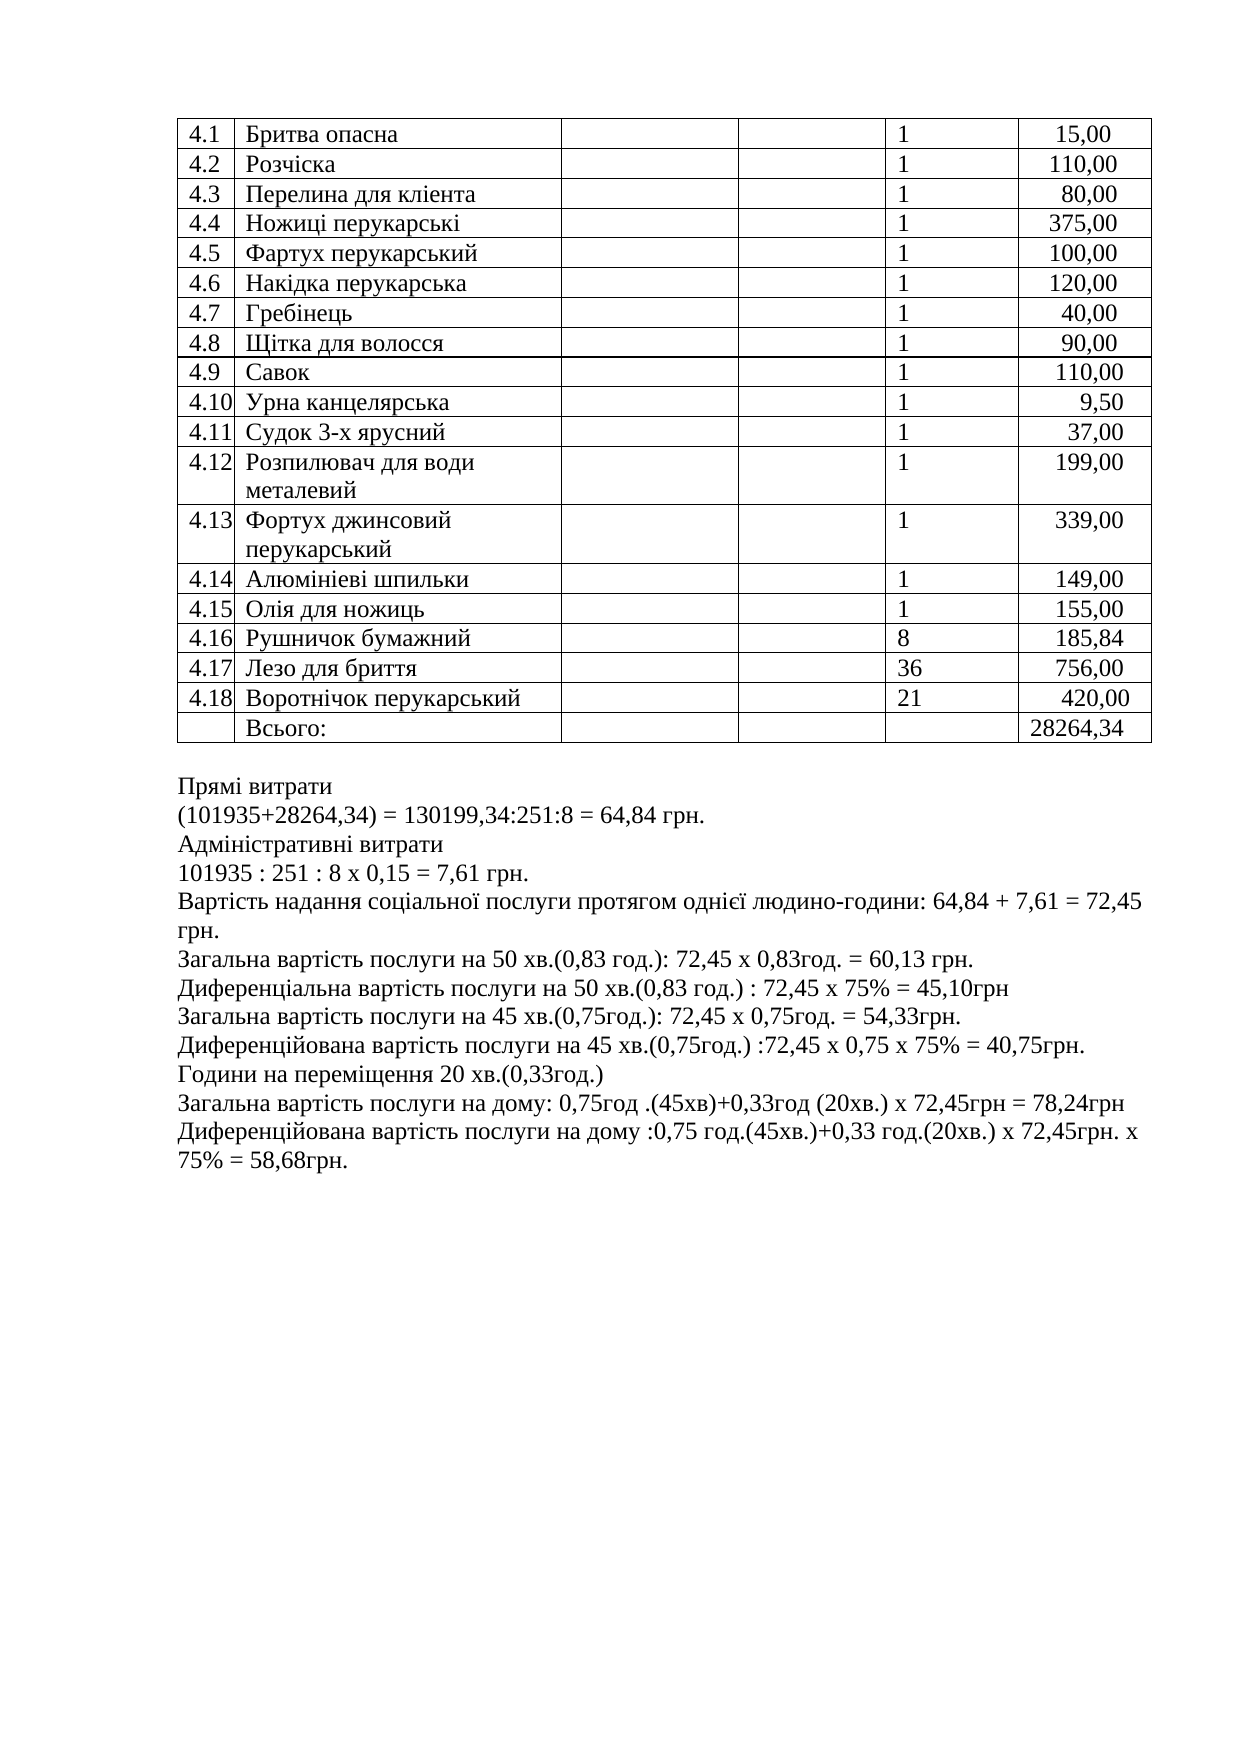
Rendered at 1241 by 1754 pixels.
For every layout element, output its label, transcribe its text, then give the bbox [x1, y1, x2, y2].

table_cell 90,00 [1019, 328, 1151, 356]
table_cell 1 [886, 505, 1018, 563]
table_cell Всього: [235, 713, 561, 742]
table_cell Алюмініеві шпильки [235, 564, 561, 593]
table_cell 4.10 [178, 387, 234, 416]
table_cell Урна канцелярська [235, 387, 561, 416]
table_cell 110,00 [1019, 358, 1151, 386]
table_cell Гребінець [235, 298, 561, 327]
table_cell Судок 3-х ярусний [235, 417, 561, 446]
table_cell [562, 564, 738, 593]
table_cell 199,00 [1019, 447, 1151, 504]
table_cell 4.9 [178, 358, 234, 386]
text Прямі витрати [177, 771, 1152, 800]
table_cell 1 [886, 179, 1018, 207]
table_cell Лезо для бриття [235, 653, 561, 682]
table_cell [739, 387, 885, 416]
table_cell Ножиці перукарські [235, 209, 561, 237]
text 101935 : 251 : 8 х 0,15 = 7,61 грн. [177, 858, 1152, 886]
table_cell [562, 653, 738, 682]
table_cell 4.18 [178, 683, 234, 712]
table_cell 375,00 [1019, 209, 1151, 237]
table_cell [562, 209, 738, 237]
table_cell [562, 624, 738, 652]
table_cell 1 [886, 358, 1018, 386]
table_cell 4.15 [178, 594, 234, 622]
text Вартість надання соціальної послуги протягом однієї людино-години: 64,84 + 7,61 = 72,45 грн. [177, 886, 1152, 944]
table_cell 4.6 [178, 268, 234, 297]
table_cell Перелина для кліента [235, 179, 561, 207]
table_cell [178, 713, 234, 742]
table_cell [739, 713, 885, 742]
table_cell [562, 713, 738, 742]
table_cell [562, 683, 738, 712]
table_cell 4.13 [178, 505, 234, 563]
table_cell 185,84 [1019, 624, 1151, 652]
table_cell [739, 624, 885, 652]
table_cell 1 [886, 209, 1018, 237]
table_cell 1 [886, 328, 1018, 356]
table_cell 4.2 [178, 149, 234, 178]
table_cell 8 [886, 624, 1018, 652]
table_cell 9,50 [1019, 387, 1151, 416]
text Години на переміщення 20 хв.(0,33год.) [177, 1059, 1152, 1088]
table_cell [562, 447, 738, 504]
text Загальна вартість послуги на дому: 0,75год .(45хв)+0,33год (20хв.) х 72,45грн = 78,24грн [177, 1088, 1152, 1116]
text Диференційована вартість послуги на 45 хв.(0,75год.) :72,45 х 0,75 х 75% = 40,75грн. [177, 1030, 1152, 1059]
table_cell 1 [886, 268, 1018, 297]
table_cell Савок [235, 358, 561, 386]
table_cell 100,00 [1019, 238, 1151, 267]
table_cell [562, 328, 738, 356]
table_cell [562, 119, 738, 148]
table_cell Рушничок бумажний [235, 624, 561, 652]
table_cell [739, 417, 885, 446]
table_cell [562, 594, 738, 622]
table_cell 15,00 [1019, 119, 1151, 148]
table_cell [562, 505, 738, 563]
table_cell 120,00 [1019, 268, 1151, 297]
text Адміністративні витрати [177, 829, 1152, 858]
table_cell 1 [886, 387, 1018, 416]
table_cell [562, 268, 738, 297]
table_cell 4.11 [178, 417, 234, 446]
table_cell [739, 149, 885, 178]
table_cell [739, 179, 885, 207]
table_cell 1 [886, 594, 1018, 622]
table_cell 4.8 [178, 328, 234, 356]
table_cell 4.7 [178, 298, 234, 327]
table_cell Олія для ножиць [235, 594, 561, 622]
table_cell 28264,34 [1019, 713, 1151, 742]
table_cell [739, 209, 885, 237]
table_cell [739, 119, 885, 148]
table_cell [739, 653, 885, 682]
table_cell [562, 417, 738, 446]
table_cell [562, 179, 738, 207]
table_cell Розпилювач для води металевий [235, 447, 561, 504]
table_cell [562, 387, 738, 416]
table_cell 1 [886, 417, 1018, 446]
table_cell [562, 238, 738, 267]
text Диференціальна вартість послуги на 50 хв.(0,83 год.) : 72,45 х 75% = 45,10грн [177, 973, 1152, 1001]
table_cell [739, 268, 885, 297]
table_cell 1 [886, 298, 1018, 327]
table_cell [739, 298, 885, 327]
table_cell 1 [886, 564, 1018, 593]
text (101935+28264,34) = 130199,34:251:8 = 64,84 грн. [177, 800, 1152, 829]
table_cell 4.14 [178, 564, 234, 593]
table_cell 21 [886, 683, 1018, 712]
table_cell 80,00 [1019, 179, 1151, 207]
text Загальна вартість послуги на 50 хв.(0,83 год.): 72,45 х 0,83год. = 60,13 грн. [177, 944, 1152, 973]
table_cell 4.17 [178, 653, 234, 682]
table_cell 149,00 [1019, 564, 1151, 593]
table_cell [739, 594, 885, 622]
table_cell [562, 298, 738, 327]
table_cell [739, 505, 885, 563]
table_cell [739, 358, 885, 386]
table_cell 339,00 [1019, 505, 1151, 563]
table_cell 110,00 [1019, 149, 1151, 178]
table_cell Накідка перукарська [235, 268, 561, 297]
table_cell 4.4 [178, 209, 234, 237]
table_cell 4.3 [178, 179, 234, 207]
table_cell 420,00 [1019, 683, 1151, 712]
table_cell 1 [886, 447, 1018, 504]
table_cell 37,00 [1019, 417, 1151, 446]
table_cell Розчіска [235, 149, 561, 178]
table_cell [562, 149, 738, 178]
table_cell 756,00 [1019, 653, 1151, 682]
table_cell [739, 238, 885, 267]
table_cell 155,00 [1019, 594, 1151, 622]
table_cell 40,00 [1019, 298, 1151, 327]
table_cell Воротнічок перукарський [235, 683, 561, 712]
table_cell Фортух джинсовий перукарський [235, 505, 561, 563]
text Диференційована вартість послуги на дому :0,75 год.(45хв.)+0,33 год.(20хв.) х 72,45грн. х 75% = 58,68грн. [177, 1116, 1152, 1174]
table_cell 1 [886, 149, 1018, 178]
table_cell 1 [886, 238, 1018, 267]
table_cell 4.5 [178, 238, 234, 267]
table_cell 4.12 [178, 447, 234, 504]
table_cell 4.16 [178, 624, 234, 652]
table_cell 4.1 [178, 119, 234, 148]
table_cell [886, 713, 1018, 742]
text Загальна вартість послуги на 45 хв.(0,75год.): 72,45 х 0,75год. = 54,33грн. [177, 1001, 1152, 1030]
table_cell 1 [886, 119, 1018, 148]
table_cell Бритва опасна [235, 119, 561, 148]
table_cell [739, 328, 885, 356]
table_cell [739, 447, 885, 504]
table_cell [562, 358, 738, 386]
table_cell Фартух перукарський [235, 238, 561, 267]
table_cell Щітка для волосся [235, 328, 561, 356]
table_cell [739, 683, 885, 712]
table_cell 36 [886, 653, 1018, 682]
table_cell [739, 564, 885, 593]
